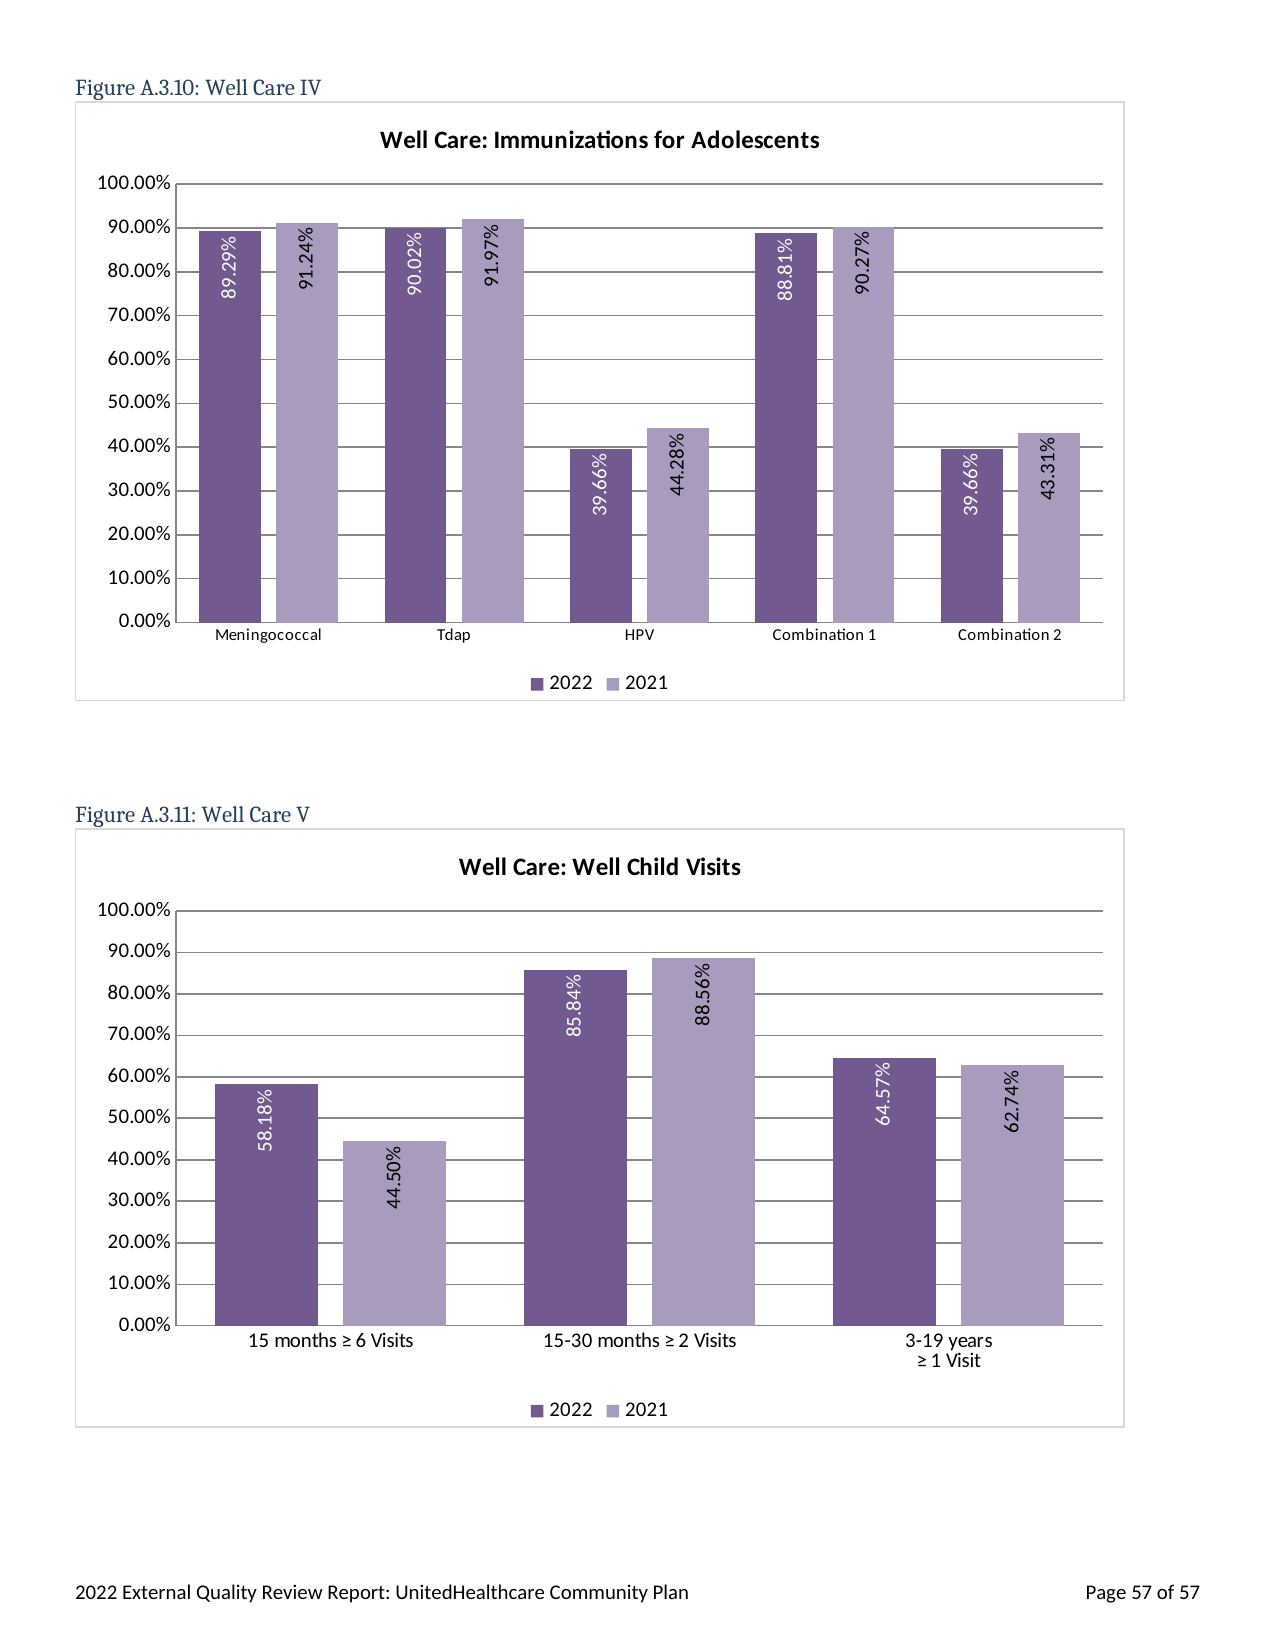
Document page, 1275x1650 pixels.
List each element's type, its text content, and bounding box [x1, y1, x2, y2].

subtitle Figure A.3.11: Well Care V [75, 802, 1200, 828]
subtitle Figure A.3.10: Well Care IV [75, 75, 1200, 101]
